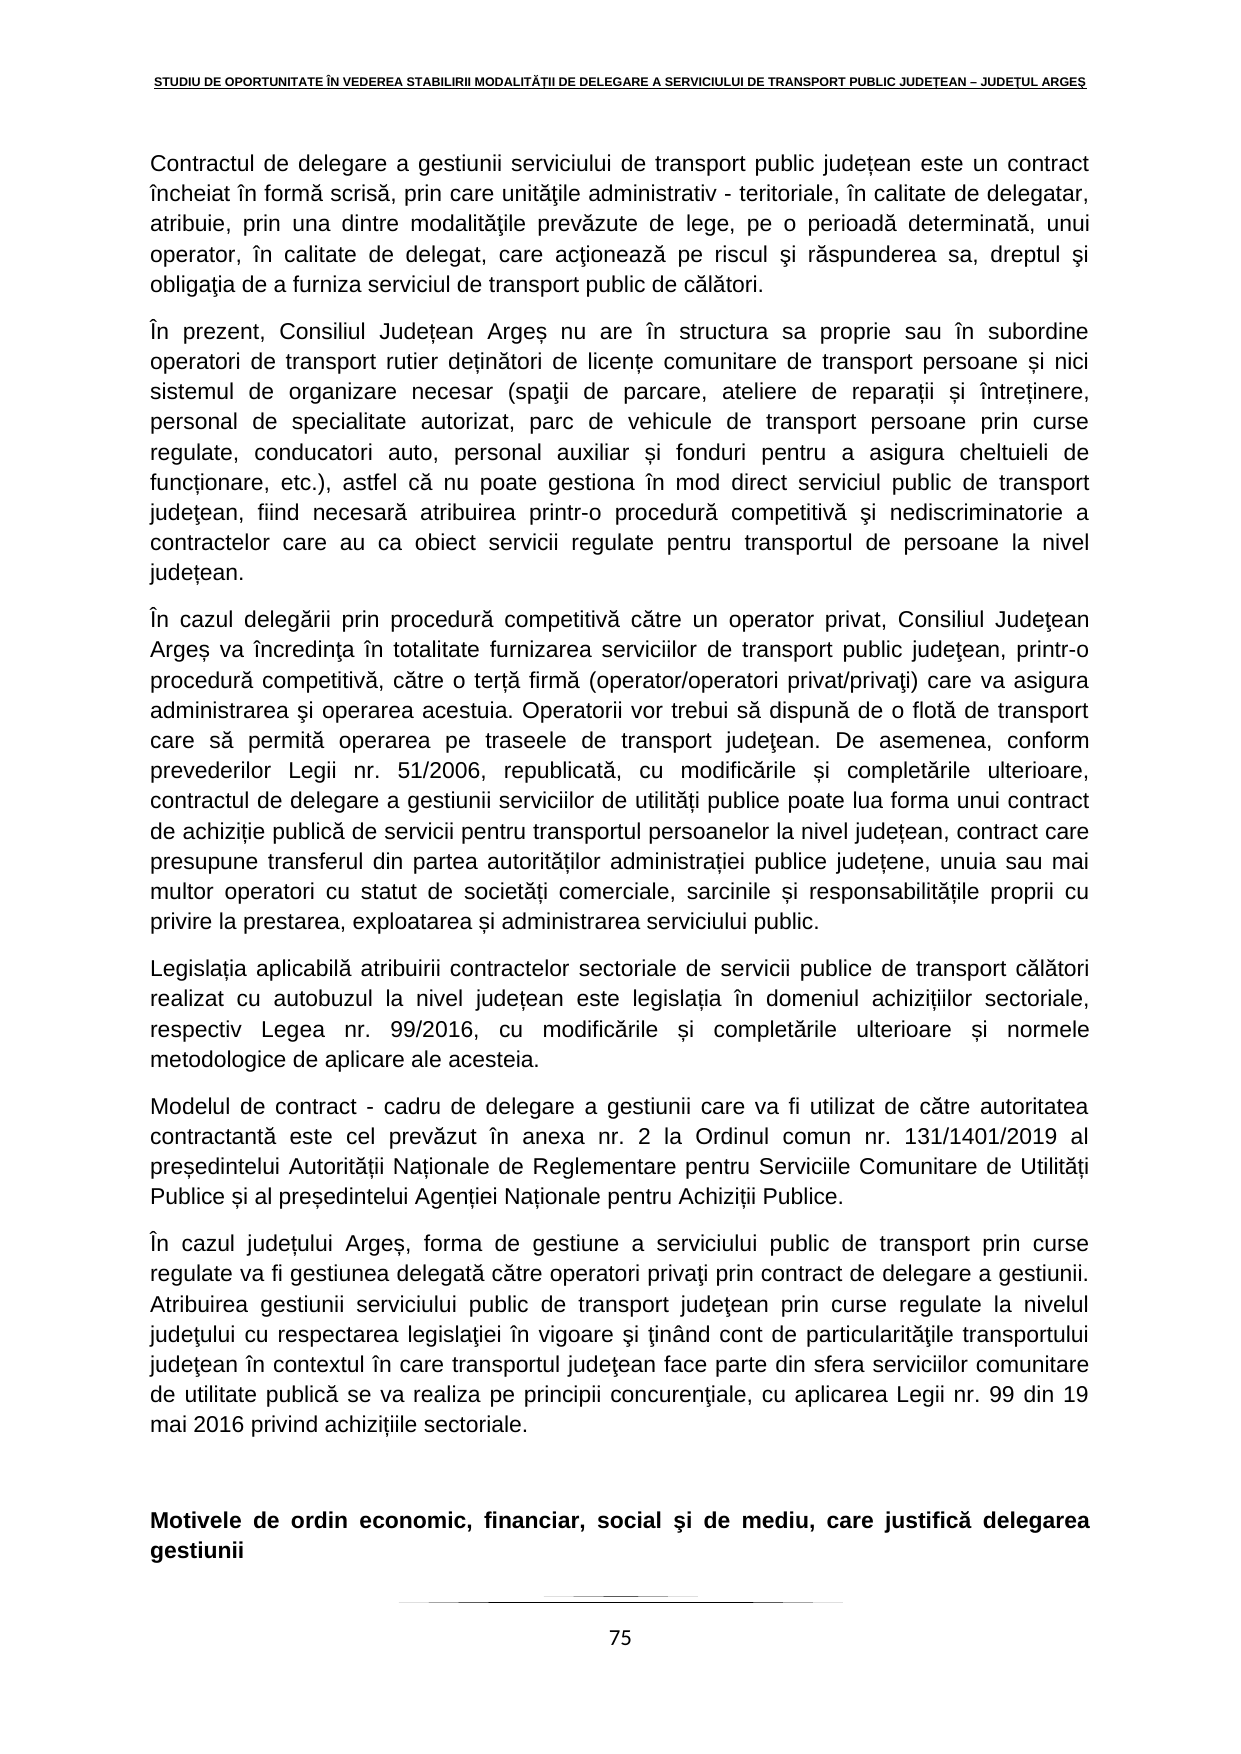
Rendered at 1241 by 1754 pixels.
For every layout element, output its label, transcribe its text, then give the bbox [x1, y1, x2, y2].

text În cazul delegării prin procedură competitivă către un operator privat, Consiliul Judeţean Argeș va încredinţa în totalitate furnizarea serviciilor de transport public judeţean, printr-o procedură competitivă, către o terță firmă (operator/operatori privat/privaţi) care va asigura administrarea şi operarea acestuia. Operatorii vor trebui să dispună de o flotă de transport care să permită operarea pe traseele de transport judeţean. De asemenea, conform prevederilor Legii nr. 51/2006, republicată, cu modificările și completările ulterioare, contractul de delegare a gestiunii serviciilor de utilități publice poate lua forma unui contract de achiziție publică de servicii pentru transportul persoanelor la nivel județean, contract care presupune transferul din partea autorităților administrației publice județene, unuia sau mai multor operatori cu statut de societăți comerciale, sarcinile și responsabilitățile proprii cu privire la prestarea, exploatarea și administrarea serviciului public. [150, 606, 1090, 935]
text Modelul de contract - cadru de delegare a gestiunii care va fi utilizat de către autoritatea contractantă este cel prevăzut în anexa nr. 2 la Ordinul comun nr. 131/1401/2019 al președintelui Autorității Naționale de Reglementare pentru Serviciile Comunitare de Utilități Publice și al președintelui Agenției Naționale pentru Achiziții Publice. [150, 1093, 1090, 1210]
text Legislația aplicabilă atribuirii contractelor sectoriale de servicii publice de transport călători realizat cu autobuzul la nivel județean este legislația în domeniul achizițiilor sectoriale, respectiv Legea nr. 99/2016, cu modificările și completările ulterioare și normele metodologice de aplicare ale acesteia. [150, 955, 1090, 1072]
text În cazul județului Argeș, forma de gestiune a serviciului public de transport prin curse regulate va fi gestiunea delegată către operatori privaţi prin contract de delegare a gestiunii. Atribuirea gestiunii serviciului public de transport judeţean prin curse regulate la nivelul judeţului cu respectarea legislaţiei în vigoare şi ţinând cont de particularităţile transportului judeţean în contextul în care transportul judeţean face parte din sfera serviciilor comunitare de utilitate publică se va realiza pe principii concurenţiale, cu aplicarea Legii nr. 99 din 19 mai 2016 privind achizițiile sectoriale. [150, 1230, 1090, 1438]
text Contractul de delegare a gestiunii serviciului de transport public județean este un contract încheiat în formă scrisă, prin care unităţile administrativ - teritoriale, în calitate de delegatar, atribuie, prin una dintre modalităţile prevăzute de lege, pe o perioadă determinată, unui operator, în calitate de delegat, care acţionează pe riscul şi răspunderea sa, dreptul şi obligaţia de a furniza serviciul de transport public de călători. [150, 150, 1090, 297]
text În prezent, Consiliul Județean Argeș nu are în structura sa proprie sau în subordine operatori de transport rutier deținători de licențe comunitare de transport persoane și nici sistemul de organizare necesar (spaţii de parcare, ateliere de reparații și întreținere, personal de specialitate autorizat, parc de vehicule de transport persoane prin curse regulate, conducatori auto, personal auxiliar și fonduri pentru a asigura cheltuieli de funcționare, etc.), astfel că nu poate gestiona în mod direct serviciul public de transport judeţean, fiind necesară atribuirea printr-o procedură competitivă şi nediscriminatorie a contractelor care au ca obiect servicii regulate pentru transportul de persoane la nivel județean. [150, 318, 1090, 586]
text Motivele de ordin economic, financiar, social şi de mediu, care justifică delegarea gestiunii [150, 1507, 1090, 1564]
